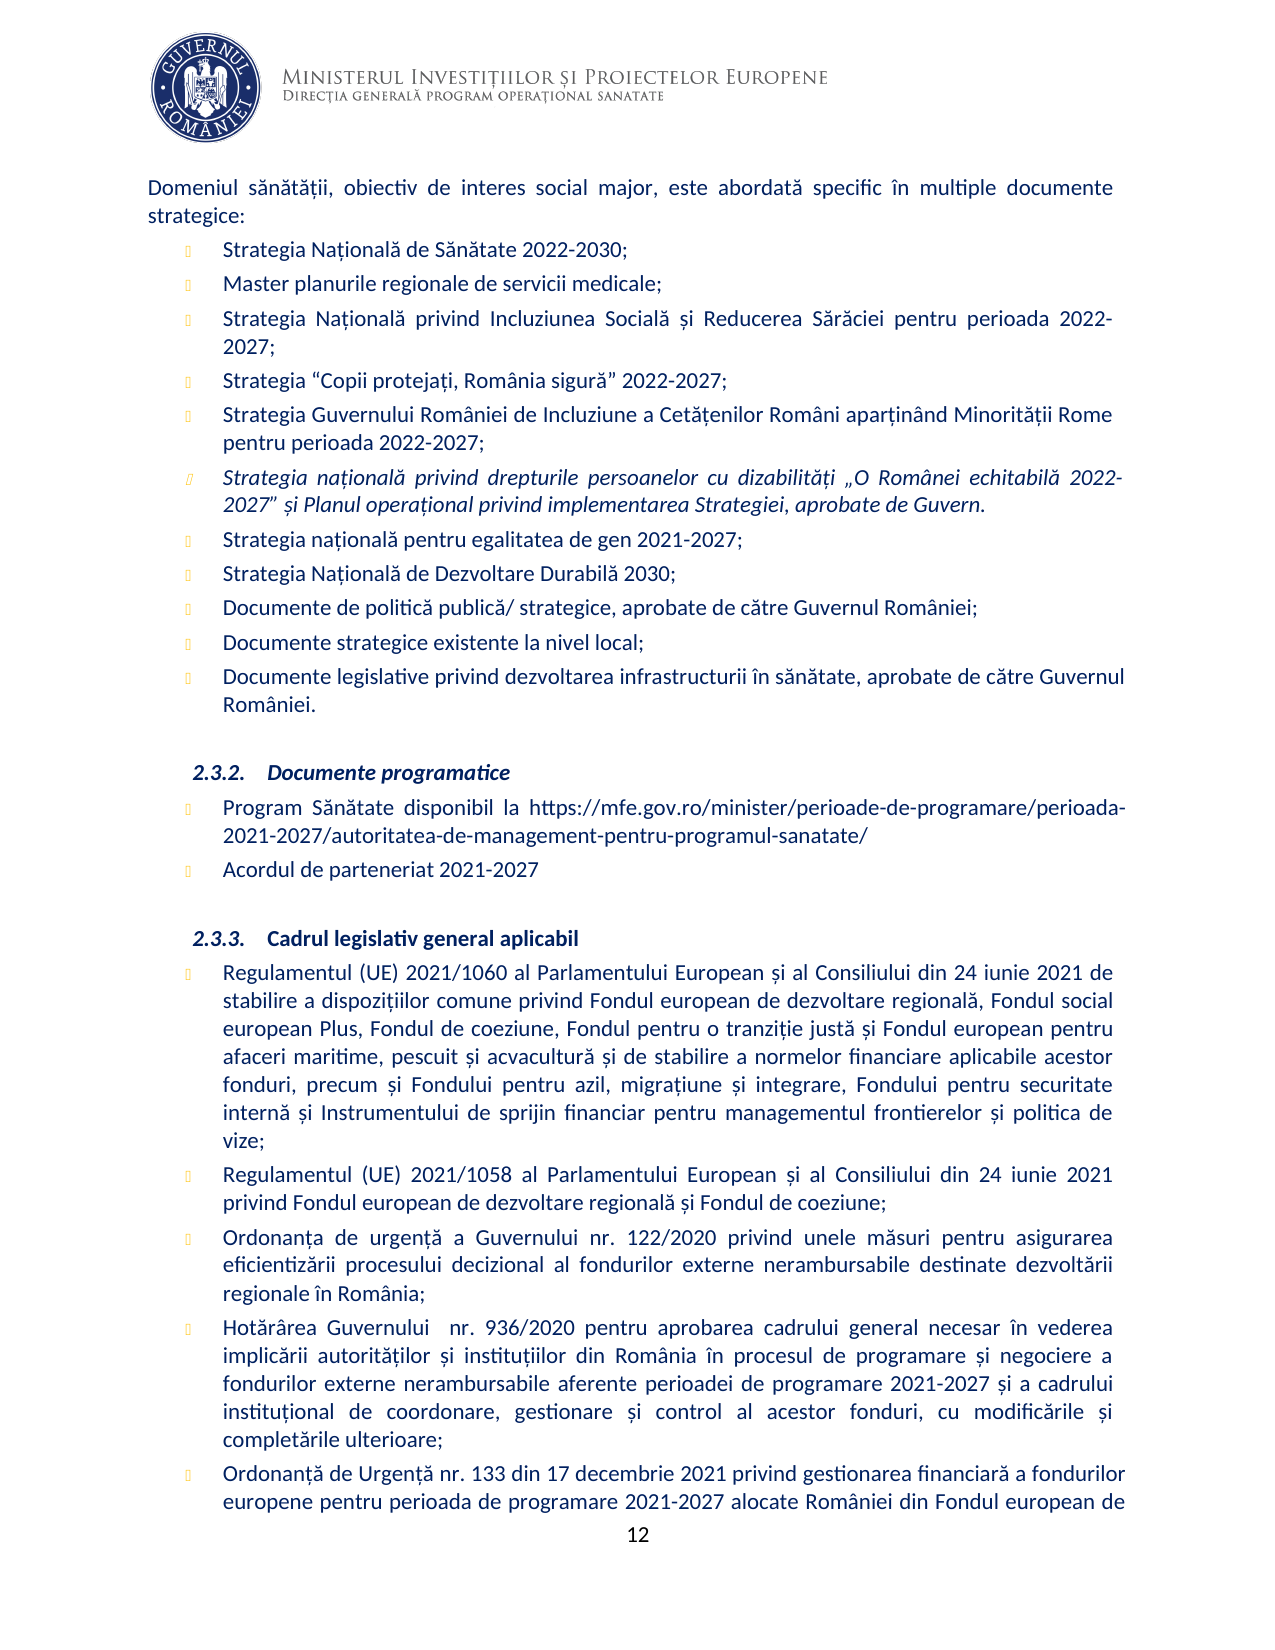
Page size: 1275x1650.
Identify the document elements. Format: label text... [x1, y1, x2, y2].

list Regulamentul (UE) 2021/1060 al Parlamentului European și al Consiliului din 24 iunie 2021 de stabilire a dispozițiilor comune privind Fondul european de dezvoltare regională, Fondul social european Plus, Fondul de coeziune, Fondul pentru o tranziție justă și Fondul european pentru afaceri maritime, pescuit și acvacultură și de stabilire a normelor financiare aplicabile acestor fonduri, precum și Fondului pentru azil, migrațiune și integrare, Fondului pentru securitate internă și Instrumentului de sprijin financiar pentru managementul frontierelor și politica de vize; [185, 958, 1115, 1154]
list Strategia națională privind drepturile persoanelor cu dizabilități „O Românei echitabilă 2022-2027” și Planul operațional privind implementarea Strategiei, aprobate de Guvern. [185, 463, 1127, 519]
list Strategia Guvernului României de Incluziune a Cetățenilor Români aparținând Minorității Rome pentru perioada 2022-2027; [185, 400, 1115, 456]
list Program Sănătate disponibil la https://mfe.gov.ro/minister/perioade-de-programare/perioada-2021-2027/autoritatea-de-management-pentru-programul-sanatate/ [185, 793, 1127, 849]
list Ordonanța de urgență a Guvernului nr. 122/2020 privind unele măsuri pentru asigurarea eficientizării procesului decizional al fondurilor externe nerambursabile destinate dezvoltării regionale în România; [185, 1223, 1115, 1307]
text Domeniul sănătății, obiectiv de interes social major, este abordată specific în multiple documente strategice: [148, 173, 1115, 229]
list Strategia Națională de Dezvoltare Durabilă 2030; [185, 559, 1115, 587]
list Cadrul legislativ general aplicabil [192, 924, 1127, 952]
list Regulamentul (UE) 2021/1058 al Parlamentului European și al Consiliului din 24 iunie 2021 privind Fondul european de dezvoltare regională și Fondul de coeziune; [185, 1160, 1115, 1216]
list Strategia Națională privind Incluziunea Socială și Reducerea Sărăciei pentru perioada 2022-2027; [185, 304, 1115, 360]
list Documente strategice existente la nivel local; [185, 628, 1127, 656]
list Hotărârea Guvernului nr. 936/2020 pentru aprobarea cadrului general necesar în vederea implicării autorităților și instituțiilor din România în procesul de programare și negociere a fondurilor externe nerambursabile aferente perioadei de programare 2021-2027 și a cadrului instituțional de coordonare, gestionare și control al acestor fonduri, cu modificările și completările ulterioare; [185, 1313, 1115, 1453]
list Documente programatice [192, 758, 1127, 787]
list Strategia națională pentru egalitatea de gen 2021-2027; [185, 525, 1115, 553]
list Strategia Națională de Sănătate 2022-2030; [185, 235, 1115, 263]
picture [147, 29, 852, 145]
list Master planurile regionale de servicii medicale; [185, 269, 1115, 297]
list Documente de politică publică/ strategice, aprobate de către Guvernul României; [185, 593, 1115, 621]
list Documente legislative privind dezvoltarea infrastructurii în sănătate, aprobate de către Guvernul României. [185, 662, 1127, 718]
list Strategia “Copii protejați, România sigură” 2022-2027; [185, 366, 1115, 394]
list Acordul de parteneriat 2021-2027 [185, 855, 1127, 883]
